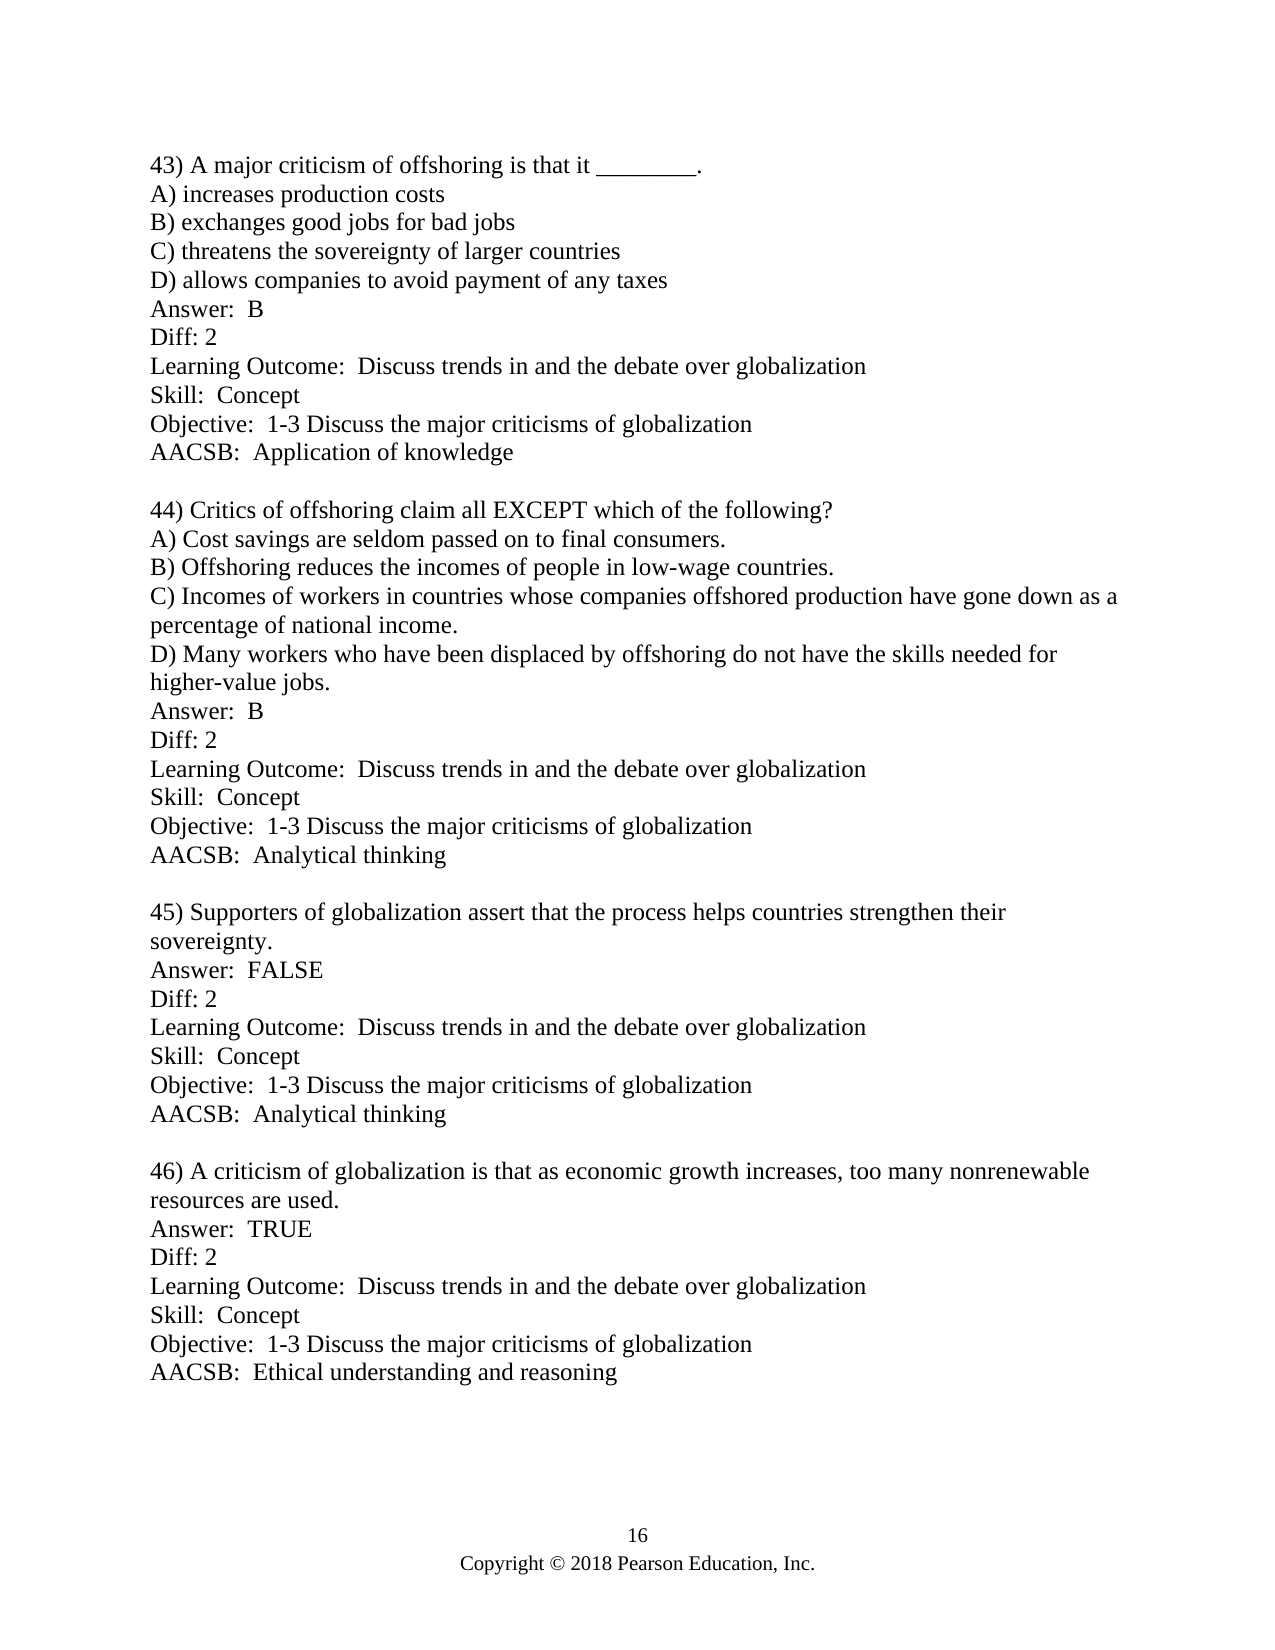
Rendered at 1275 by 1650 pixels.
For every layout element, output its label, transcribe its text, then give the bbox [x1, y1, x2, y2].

text Learning Outcome: Discuss trends in and the debate over globalization [150, 351, 1125, 380]
text Answer: TRUE [150, 1214, 1125, 1242]
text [150, 1271, 1125, 1300]
text A) increases production costs [150, 179, 1125, 207]
text B) exchanges good jobs for bad jobs [150, 207, 1125, 236]
text Diff: 2 [150, 322, 1125, 351]
text 43) A major criticism of offshoring is that it ________. [150, 150, 1125, 179]
text C) Incomes of workers in countries whose companies offshored production have gone down as a percentage of national income. [150, 581, 1125, 639]
text 44) Critics of offshoring claim all EXCEPT which of the following? [150, 495, 1125, 524]
text Objective: 1-3 Discuss the major criticisms of globalization [150, 1329, 1125, 1357]
text C) threatens the sovereignty of larger countries [150, 236, 1125, 265]
text D) Many workers who have been displaced by offshoring do not have the skills needed for higher-value jobs. [150, 639, 1125, 696]
text Diff: 2 [150, 725, 1125, 754]
text A) Cost savings are seldom passed on to final consumers. [150, 524, 1125, 552]
text AACSB: Application of knowledge [150, 437, 1125, 466]
text Answer: FALSE [150, 955, 1125, 984]
text Objective: 1-3 Discuss the major criticisms of globalization [150, 409, 1125, 437]
text AACSB: Ethical understanding and reasoning [150, 1357, 1125, 1386]
text D) allows companies to avoid payment of any taxes [150, 265, 1125, 294]
text Skill: Concept [150, 782, 1125, 811]
text 46) A criticism of globalization is that as economic growth increases, too many nonrenewable resources are used. [150, 1156, 1125, 1214]
text Skill: Concept [150, 380, 1125, 409]
text AACSB: Analytical thinking [150, 840, 1125, 869]
text 45) Supporters of globalization assert that the process helps countries strengthen their sovereignty. [150, 897, 1125, 955]
text Skill: Concept [150, 1300, 1125, 1329]
text Learning Outcome: Discuss trends in and the debate over globalization [150, 1012, 1125, 1041]
text Skill: Concept [150, 1041, 1125, 1070]
text B) Offshoring reduces the incomes of people in low-wage countries. [150, 552, 1125, 581]
text Diff: 2 [150, 1242, 1125, 1271]
text Answer: B [150, 294, 1125, 322]
text AACSB: Analytical thinking [150, 1099, 1125, 1127]
text Objective: 1-3 Discuss the major criticisms of globalization [150, 1070, 1125, 1099]
text Learning Outcome: Discuss trends in and the debate over globalization [150, 754, 1125, 782]
text Diff: 2 [150, 984, 1125, 1012]
text Objective: 1-3 Discuss the major criticisms of globalization [150, 811, 1125, 840]
text Answer: B [150, 696, 1125, 725]
